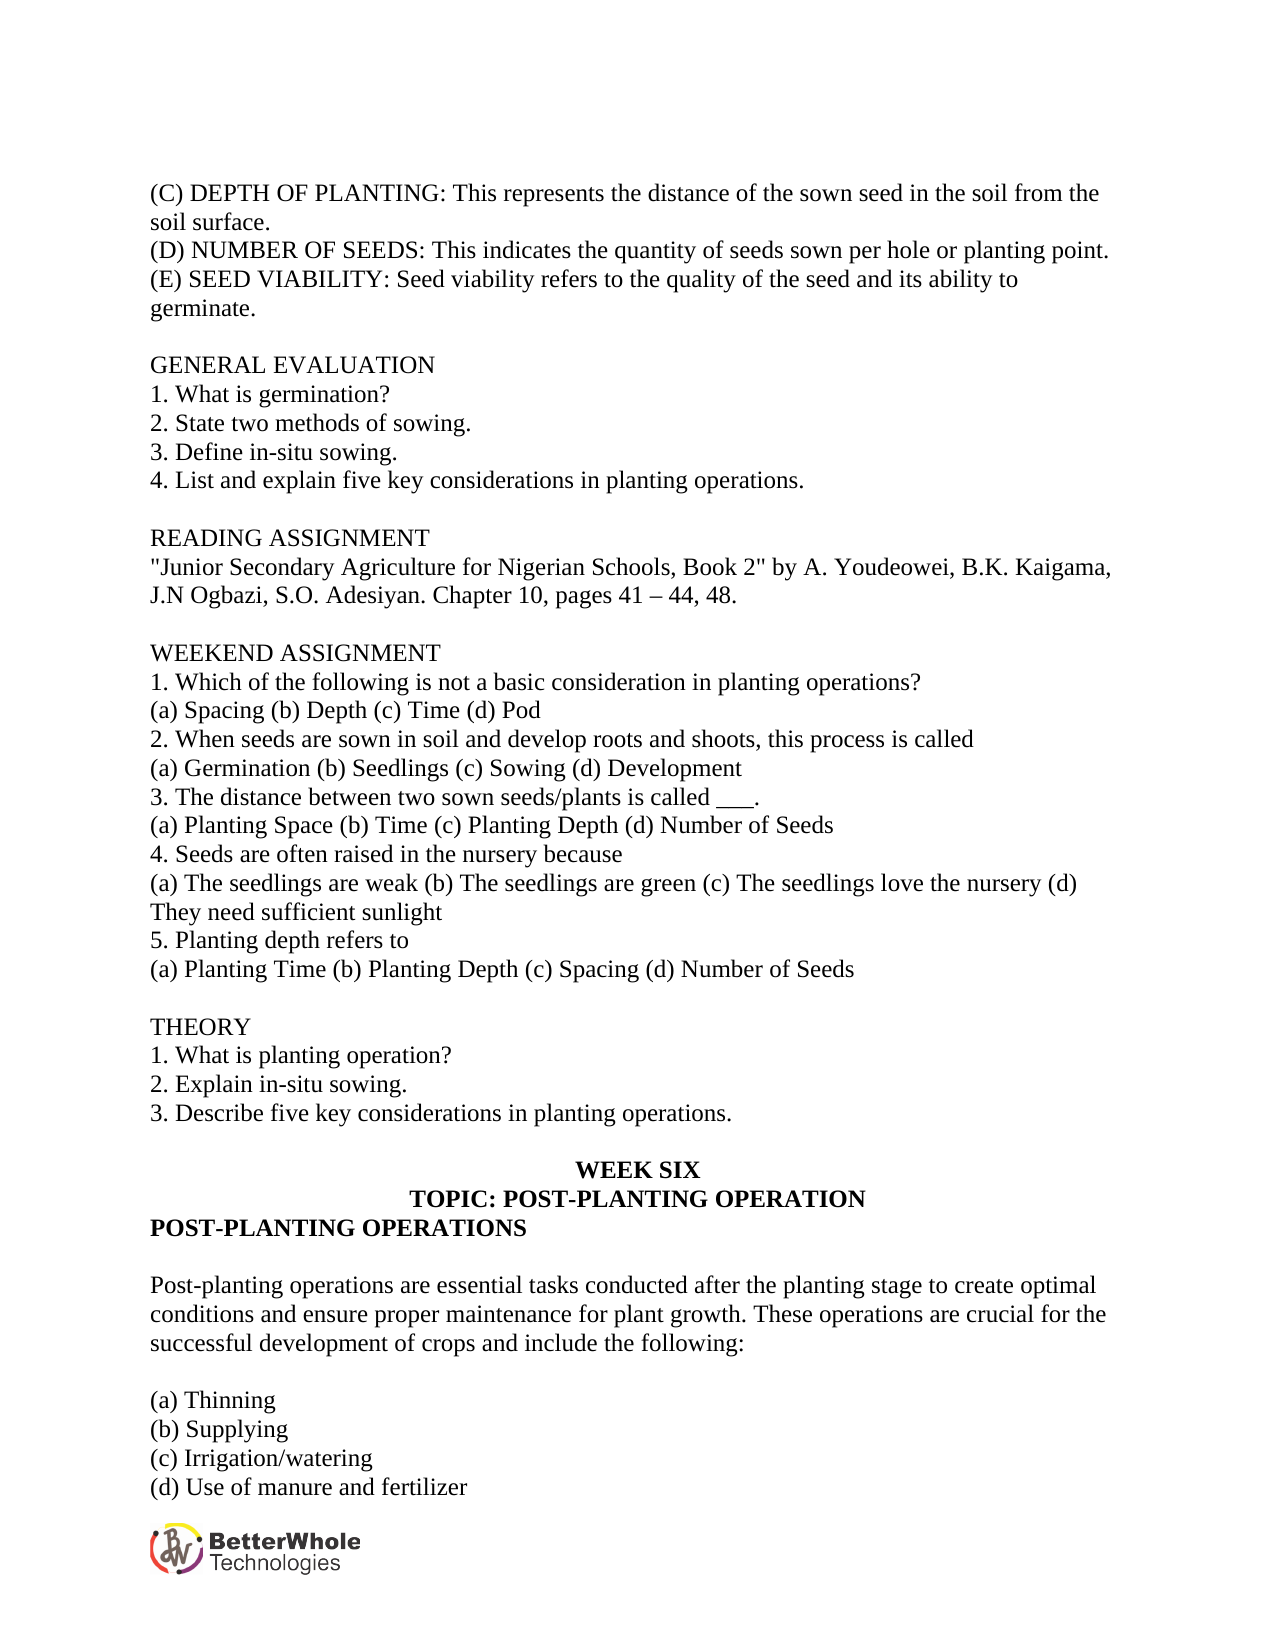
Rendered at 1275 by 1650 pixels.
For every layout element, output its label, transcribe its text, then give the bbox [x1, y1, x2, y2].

text (a) Germination (b) Seedlings (c) Sowing (d) Development [150, 753, 1125, 782]
text 3. The distance between two sown seeds/plants is called ___. [150, 782, 1125, 811]
text READING ASSIGNMENT [150, 523, 1125, 552]
text (E) SEED VIABILITY: Seed viability refers to the quality of the seed and its ability to germinate. [150, 264, 1125, 322]
text (D) NUMBER OF SEEDS: This indicates the quantity of seeds sown per hole or planting point. [150, 236, 1125, 264]
text THEORY [150, 1012, 1125, 1041]
text (a) Planting Time (b) Planting Depth (c) Spacing (d) Number of Seeds [150, 954, 1125, 983]
text 1. What is planting operation? [150, 1041, 1125, 1069]
text 1. Which of the following is not a basic consideration in planting operations? [150, 667, 1125, 696]
text WEEK SIX [150, 1156, 1125, 1184]
text (c) Irrigation/watering [150, 1443, 1125, 1472]
text 4. Seeds are often raised in the nursery because [150, 839, 1125, 868]
text 3. Describe five key considerations in planting operations. [150, 1098, 1125, 1127]
text (C) DEPTH OF PLANTING: This represents the distance of the sown seed in the soil from the soil surface. [150, 178, 1125, 236]
text 5. Planting depth refers to [150, 926, 1125, 954]
text (a) Planting Space (b) Time (c) Planting Depth (d) Number of Seeds [150, 811, 1125, 839]
text 2. Explain in-situ sowing. [150, 1069, 1125, 1098]
text (a) Thinning [150, 1386, 1125, 1414]
text Post-planting operations are essential tasks conducted after the planting stage to create optimal conditions and ensure proper maintenance for plant growth. These operations are crucial for the successful development of crops and include the following: [150, 1271, 1125, 1357]
text GENERAL EVALUATION [150, 351, 1125, 379]
text 2. State two methods of sowing. [150, 408, 1125, 437]
text (a) Spacing (b) Depth (c) Time (d) Pod [150, 696, 1125, 724]
text (a) The seedlings are weak (b) The seedlings are green (c) The seedlings love the nursery (d) They need sufficient sunlight [150, 868, 1125, 926]
text 4. List and explain five key considerations in planting operations. [150, 466, 1125, 494]
text (b) Supplying [150, 1414, 1125, 1443]
text POST-PLANTING OPERATIONS [150, 1213, 1125, 1242]
text 2. When seeds are sown in soil and develop roots and shoots, this process is called [150, 724, 1125, 753]
text 1. What is germination? [150, 379, 1125, 408]
text WEEKEND ASSIGNMENT [150, 638, 1125, 667]
text 3. Define in-situ sowing. [150, 437, 1125, 466]
text TOPIC: POST-PLANTING OPERATION [150, 1184, 1125, 1213]
picture [150, 1523, 360, 1575]
text "Junior Secondary Agriculture for Nigerian Schools, Book 2" by A. Youdeowei, B.K. Kaigama, J.N Ogbazi, S.O. Adesiyan. Chapter 10, pages 41 – 44, 48. [150, 552, 1125, 609]
text (d) Use of manure and fertilizer [150, 1472, 1125, 1501]
